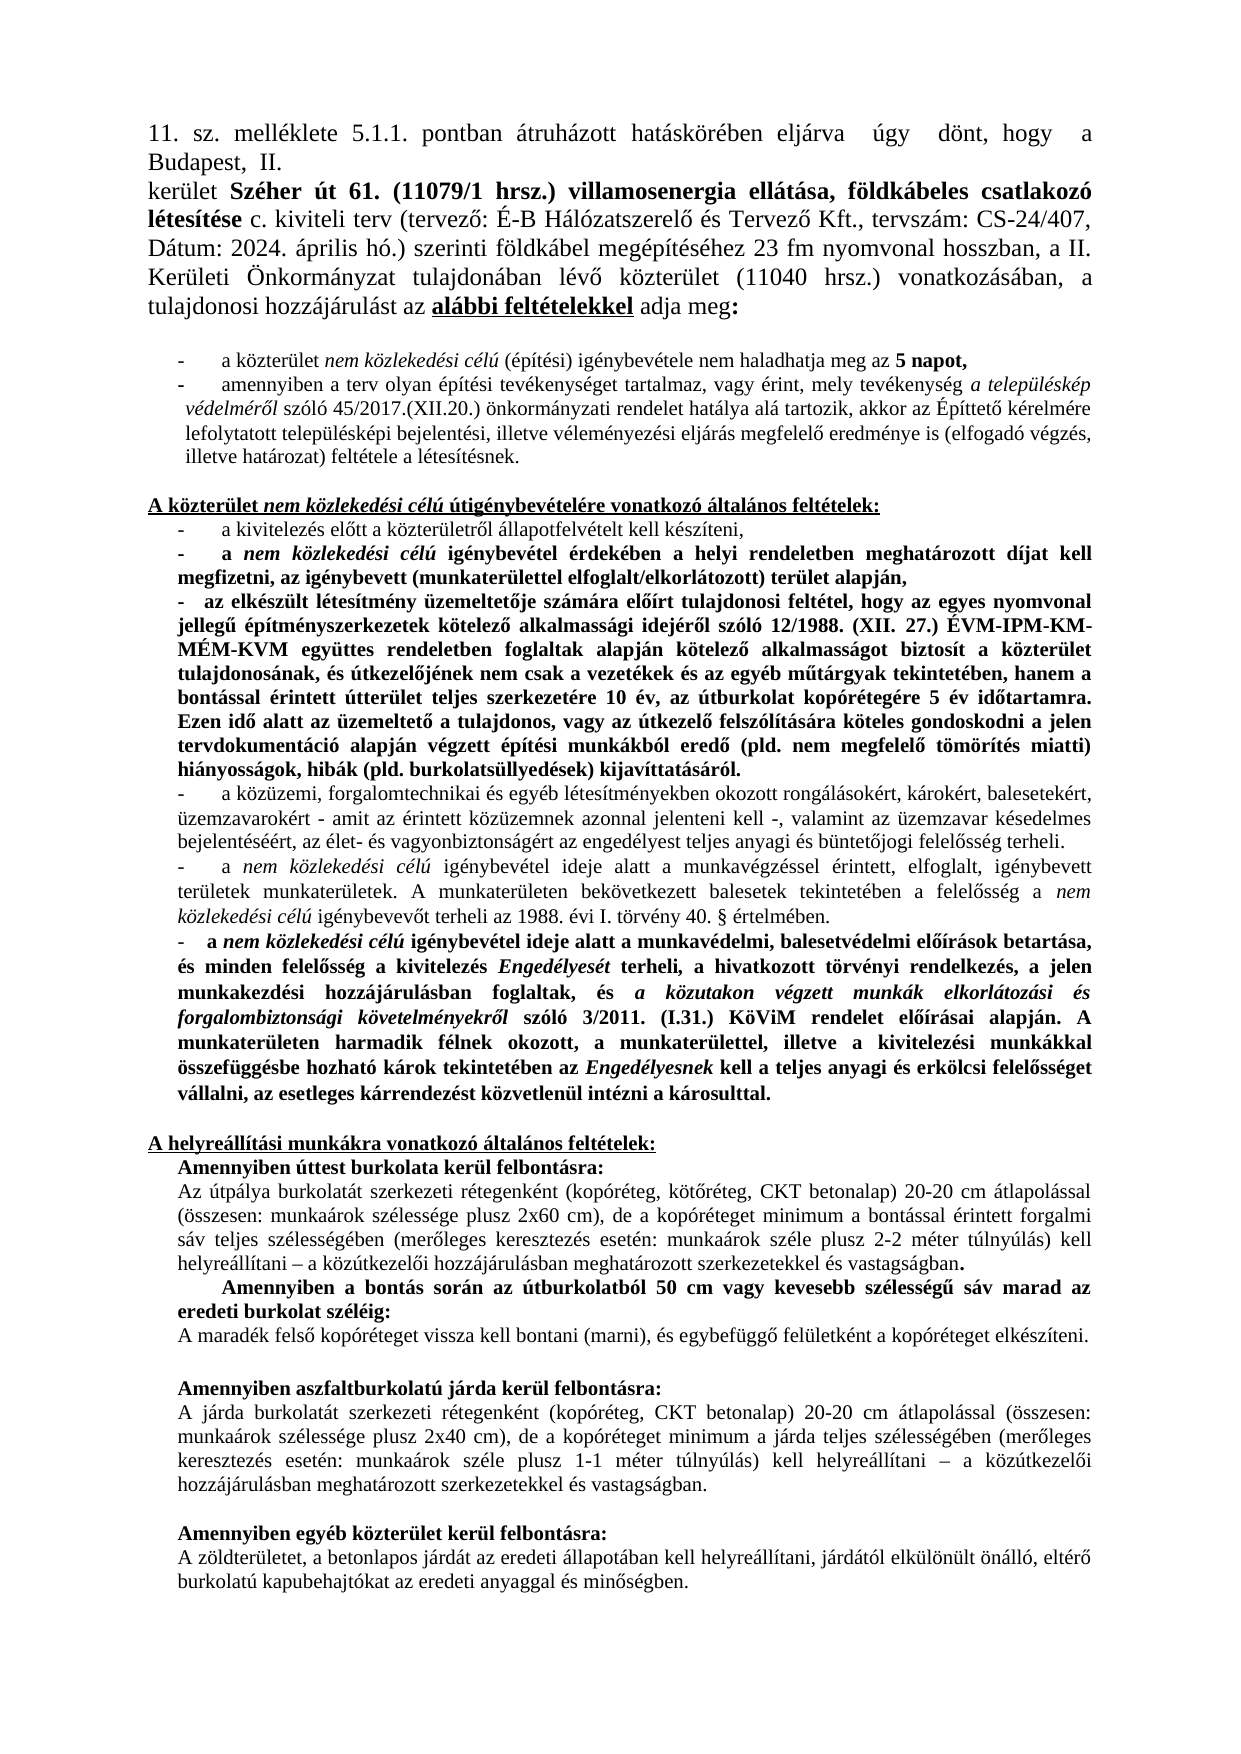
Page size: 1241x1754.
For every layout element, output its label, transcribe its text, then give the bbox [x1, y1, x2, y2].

text A helyreállítási munkákra vonatkozó általános feltételek: [148, 1131, 1093, 1155]
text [148, 118, 1093, 176]
text A járda burkolatát szerkezeti rétegenként (kopóréteg, CKT betonalap) 20-20 cm átlapolással (összesen: munkaárok szélessége plusz 2x40 cm), de a kopóréteget minimum a járda teljes szélességében (merőleges keresztezés esetén: munkaárok széle plusz 1-1 méter túlnyúlás) kell helyreállítani – a közútkezelői hozzájárulásban meghatározott szerkezetekkel és vastagságban. [177, 1400, 1093, 1496]
text A zöldterületet, a betonlapos járdát az eredeti állapotában kell helyreállítani, járdától elkülönült önálló, eltérő burkolatú kapubehajtókat az eredeti anyaggal és minőségben. [177, 1544, 1093, 1593]
list a közterület nem közlekedési célú (építési) igénybevétele nem haladhatja meg az 5 napot, [177, 348, 1093, 372]
list amennyiben a terv olyan építési tevékenységet tartalmaz, vagy érint, mely tevékenység a településkép védelméről szóló 45/2017.(XII.20.) önkormányzati rendelet hatálya alá tartozik, akkor az Építtető kérelmére lefolytatott településképi bejelentési, illetve véleményezési eljárás megfelelő eredménye is (elfogadó végzés, illetve határozat) feltétele a létesítésnek. [177, 372, 1093, 468]
list a kivitelezés előtt a közterületről állapotfelvételt kell készíteni, [177, 517, 1093, 541]
list a közüzemi, forgalomtechnikai és egyéb létesítményekben okozott rongálásokért, károkért, balesetekért, üzemzavarokért - amit az érintett közüzemnek azonnal jelenteni kell -, valamint az üzemzavar késedelmes bejelentéséért, az élet- és vagyonbiztonságért az engedélyest teljes anyagi és büntetőjogi felelősség terheli. [177, 781, 1093, 853]
text A maradék felső kopóréteget vissza kell bontani (marni), és egybefüggő felületként a kopóréteget elkészíteni. [177, 1323, 1093, 1347]
list a nem közlekedési célú igénybevétel érdekében a helyi rendeletben meghatározott díjat kell megfizetni, az igénybevett (munkaterülettel elfoglalt/elkorlátozott) terület alapján, [177, 541, 1093, 589]
list a nem közlekedési célú igénybevétel ideje alatt a munkavédelmi, balesetvédelmi előírások betartása, és minden felelősség a kivitelezés Engedélyesét terheli, a hivatkozott törvényi rendelkezés, a jelen munkakezdési hozzájárulásban foglaltak, és a közutakon végzett munkák elkorlátozási és forgalombiztonsági követelményekről szóló 3/2011. (I.31.) KöViM rendelet előírásai alapján. A munkaterületen harmadik félnek okozott, a munkaterülettel, illetve a kivitelezési munkákkal összefüggésbe hozható károk tekintetében az Engedélyesnek kell a teljes anyagi és erkölcsi felelősséget vállalni, az esetleges kárrendezést közvetlenül intézni a károsulttal. [177, 929, 1093, 1104]
list a nem közlekedési célú igénybevétel ideje alatt a munkavégzéssel érintett, elfoglalt, igénybevett területek munkaterületek. A munkaterületen bekövetkezett balesetek tekintetében a felelősség a nem közlekedési célú igénybevevőt terheli az 1988. évi I. törvény 40. § értelmében. [177, 853, 1093, 928]
text A közterület nem közlekedési célú útigénybevételére vonatkozó általános feltételek: [148, 493, 1093, 517]
text Az útpálya burkolatát szerkezeti rétegenként (kopóréteg, kötőréteg, CKT betonalap) 20-20 cm átlapolással (összesen: munkaárok szélessége plusz 2x60 cm), de a kopóréteget minimum a bontással érintett forgalmi sáv teljes szélességében (merőleges keresztezés esetén: munkaárok széle plusz 2-2 méter túlnyúlás) kell helyreállítani – a közútkezelői hozzájárulásban meghatározott szerkezetekkel és vastagságban. [177, 1179, 1093, 1275]
text Amennyiben egyéb közterület kerül felbontásra: [177, 1521, 1093, 1544]
text Amennyiben a bontás során az útburkolatból 50 cm vagy kevesebb szélességű sáv marad az eredeti burkolat széléig: [177, 1275, 1093, 1323]
text Amennyiben aszfaltburkolatú járda kerül felbontásra: [177, 1376, 1093, 1400]
text kerület Széher út 61. (11079/1 hrsz.) villamosenergia ellátása, földkábeles csatlakozó létesítése c. kiviteli terv (tervező: É-B Hálózatszerelő és Tervező Kft., tervszám: CS-24/407, Dátum: 2024. április hó.) szerinti földkábel megépítéséhez 23 fm nyomvonal hosszban, a II. Kerületi Önkormányzat tulajdonában lévő közterület (11040 hrsz.) vonatkozásában, a tulajdonosi hozzájárulást az alábbi feltételekkel adja meg: [148, 176, 1093, 319]
text Amennyiben úttest burkolata kerül felbontásra: [177, 1155, 1093, 1179]
list az elkészült létesítmény üzemeltetője számára előírt tulajdonosi feltétel, hogy az egyes nyomvonal jellegű építményszerkezetek kötelező alkalmassági idejéről szóló 12/1988. (XII. 27.) ÉVM-IPM-KM-MÉM-KVM együttes rendeletben foglaltak alapján kötelező alkalmasságot biztosít a közterület tulajdonosának, és útkezelőjének nem csak a vezetékek és az egyéb műtárgyak tekintetében, hanem a bontással érintett útterület teljes szerkezetére 10 év, az útburkolat kopórétegére 5 év időtartamra. Ezen idő alatt az üzemeltető a tulajdonos, vagy az útkezelő felszólítására köteles gondoskodni a jelen tervdokumentáció alapján végzett építési munkákból eredő (pld. nem megfelelő tömörítés miatti) hiányosságok, hibák (pld. burkolatsüllyedések) kijavíttatásáról. [177, 589, 1093, 781]
